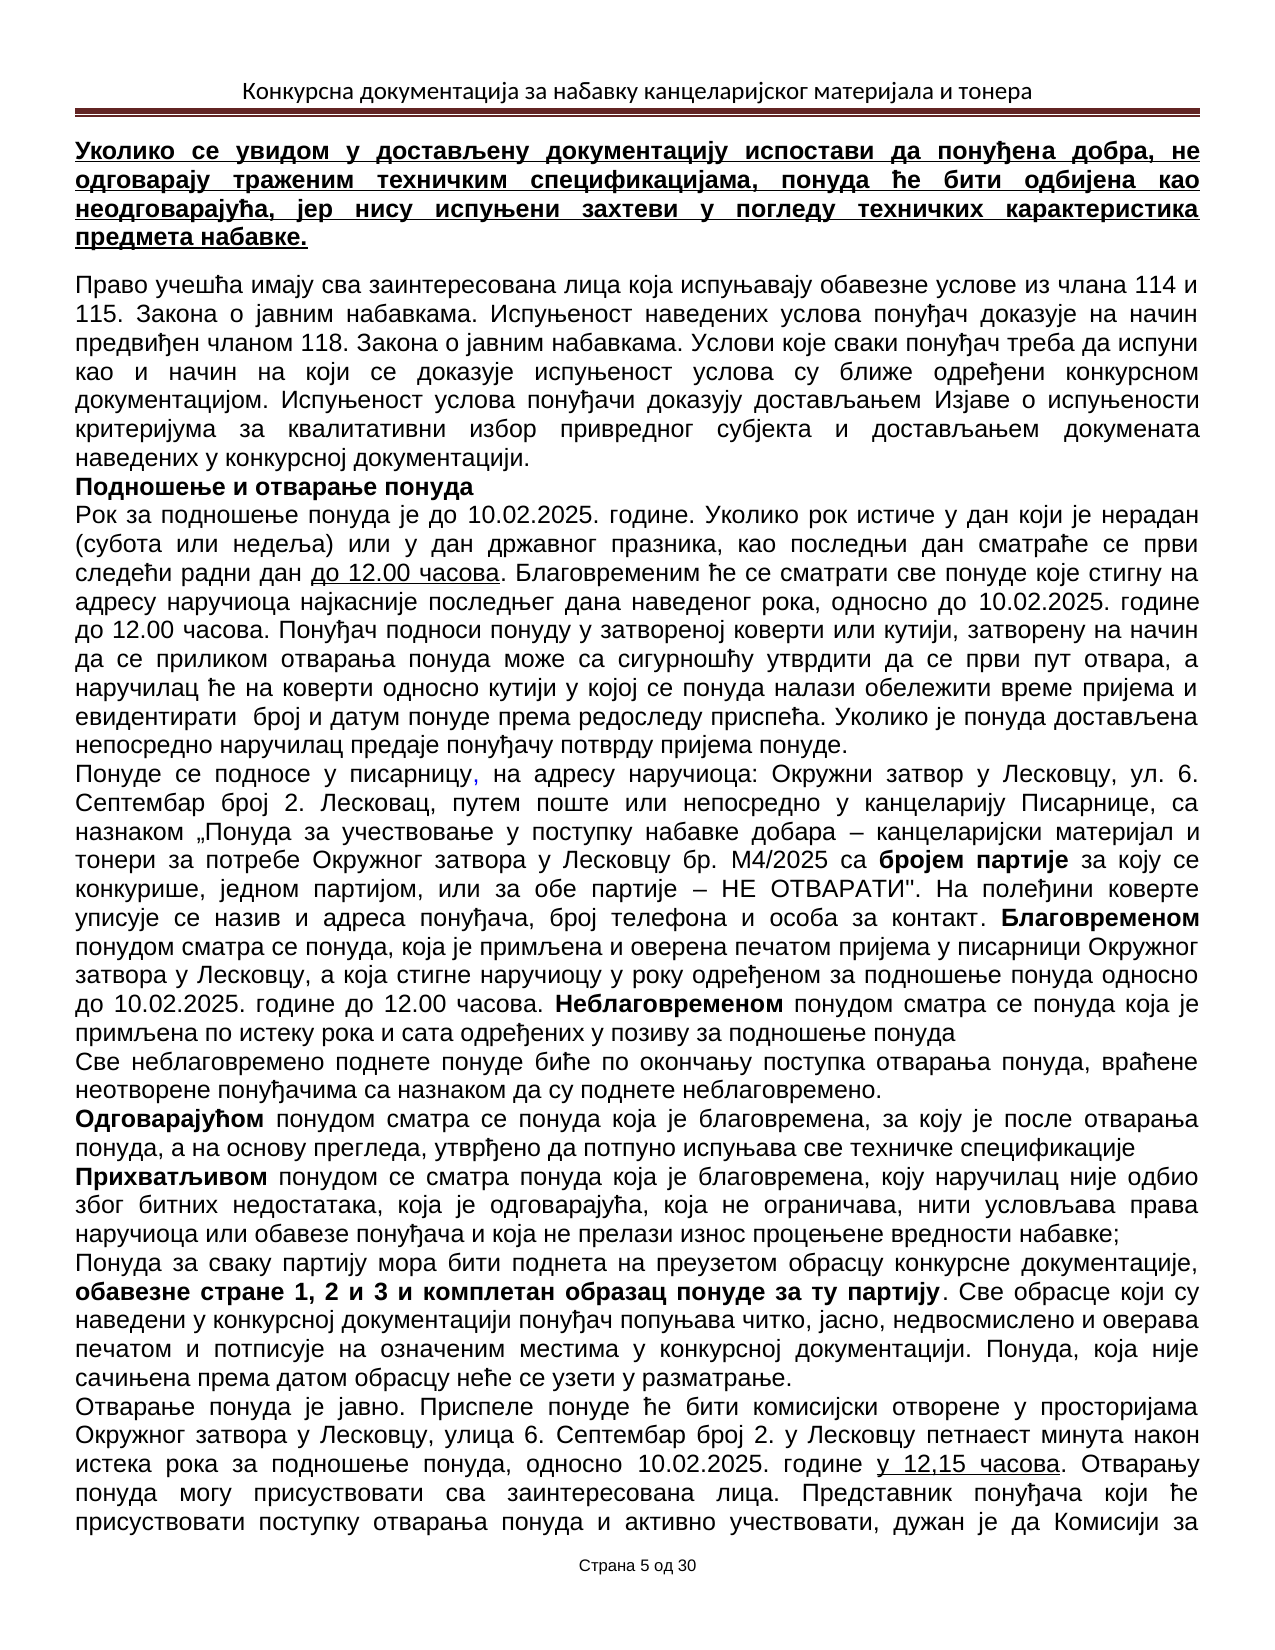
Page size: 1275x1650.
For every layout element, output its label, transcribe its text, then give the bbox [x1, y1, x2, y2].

text Уколико се увидом у достављену документацију испостави да понуђена добра, не одговарају траженим техничким спецификацијама, понуда ће бити одбијена као неодговарајућа, јер нису испуњени захтеви у погледу техничких карактеристика предмета набавке. [75, 191, 1200, 219]
text Све неблаговремено поднете понуде биће по окончању поступка отварања понуда, враћене неотворене понуђачима са назнаком да су поднете неблаговремено. [75, 1047, 1200, 1104]
text Понуде се подносе у писарницу, на адресу наручиоца: Окружни затвор у Лесковцу, ул. 6. Септембар број 2. Лесковац, путем поште или непосредно у канцеларију Писарнице, са назнаком „Понуда за учествовање у поступку набавке добара – канцеларијски материјал и тонери за потребе Окружног затвора у Лесковцу бр. М4/2025 са бројем партије за коју се конкурише, једном партијом, или за обе партије – НЕ ОТВАРАТИ''. На полеђини коверте уписује се назив и адреса понуђача, број телефона и особа за контакт. Благовременом понудом сматра се понуда, која је примљена и оверена печатом пријема у писарници Окружног затвора у Лесковцу, а која стигне наручиоцу у року одређеном за подношење понуда односно до 10.02.2025. године до 12.00 часова. Неблаговременом понудом сматра се понуда која је примљена по истеку рока и сата одређених у позиву за подношење понуда [75, 759, 1200, 1047]
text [75, 1392, 1200, 1535]
text Уколико се увидом у достављену документацију испостави да понуђена добра, не одговарају траженим техничким спецификацијама, понуда ће бити одбијена као неодговарајућа, јер нису испуњени захтеви у погледу техничких карактеристика предмета набавке. [75, 136, 1200, 161]
text Понуда за сваку партију мора бити поднета на преузетом обрасцу конкурсне документације, обавезне стране 1, 2 и 3 и комплетан образац понуде за ту партију. Све обрасце који су наведени у конкурсној документацији понуђач попуњава читко, јасно, недвосмислено и оверава печатом и потписује на означеним местима у конкурсној документацији. Понудa, којa ниje сачињенa према датом обрасцу неће се узети у разматрање. [75, 1248, 1200, 1392]
text Уколико се увидом у достављену документацију испостави да понуђена добра, не одговарају траженим техничким спецификацијама, понуда ће бити одбијена као неодговарајућа, јер нису испуњени захтеви у погледу техничких карактеристика предмета набавке. [75, 220, 1200, 251]
text Рок за подношење понуда је дo 10.02.2025. године. Уколико рок истиче у дан који је нерадан (субота или недеља) или у дан државног празника, као последњи дан сматраћe се први следећи радни дан до 12.00 часова. Благовременим ће се сматрати све понуде које стигну на адресу наручиоца најкасније последњег дана наведеног рока, односно до 10.02.2025. године до 12.00 часова. Понуђач подноси понуду у затвореној коверти или кутији, затворену на начин да се приликом отварања понуда може са сигурношћу утврдити да се први пут отвара, а наручилац ће на коверти односно кутији у којој се понуда налази обележити време пријема и евидентирати број и датум понуде према редоследу приспећа. Уколико је понуда достављена непосредно наручилац предаје понуђачу потврду пријема понуде. [75, 500, 1200, 759]
text Право учешћа имају сва заинтересована лица која испуњавају обавезне услове из члана 114 и 115. Закона о јавним набавкама. Испуњеност наведених услова понуђач доказује на начин предвиђен чланом 118. Закона о јавним набавкама. Услови које сваки понуђач треба да испуни као и начин на који се доказује испуњеност услова су ближе одређени конкурсном документацијом. Испуњеност услова понуђачи доказују достављањем Изјаве о испуњености критеријума за квалитативни избор привредног субјекта и достављањем докумената наведених у конкурсној документацији. [75, 270, 1200, 472]
text Одговарајућом понудом сматра се понуда која је благовремена, за коју је после отварања понуда, а на основу прегледа, утврђено да потпуно испуњава све техничке спецификације [75, 1104, 1200, 1162]
text Подношење и отварање понуда [75, 472, 1200, 500]
text Уколико се увидом у достављену документацију испостави да понуђена добра, не одговарају траженим техничким спецификацијама, понуда ће бити одбијена као неодговарајућа, јер нису испуњени захтеви у погледу техничких карактеристика предмета набавке. [75, 162, 1200, 190]
text Прихватљивом понудом се сматра понуда која је благовремена, коју наручилац није одбио због битних недостатака, која је одговарајућа, која не ограничава, нити условљава права наручиоца или обавезе понуђача и која не прелази износ процењене вредности набавке; [75, 1162, 1200, 1248]
